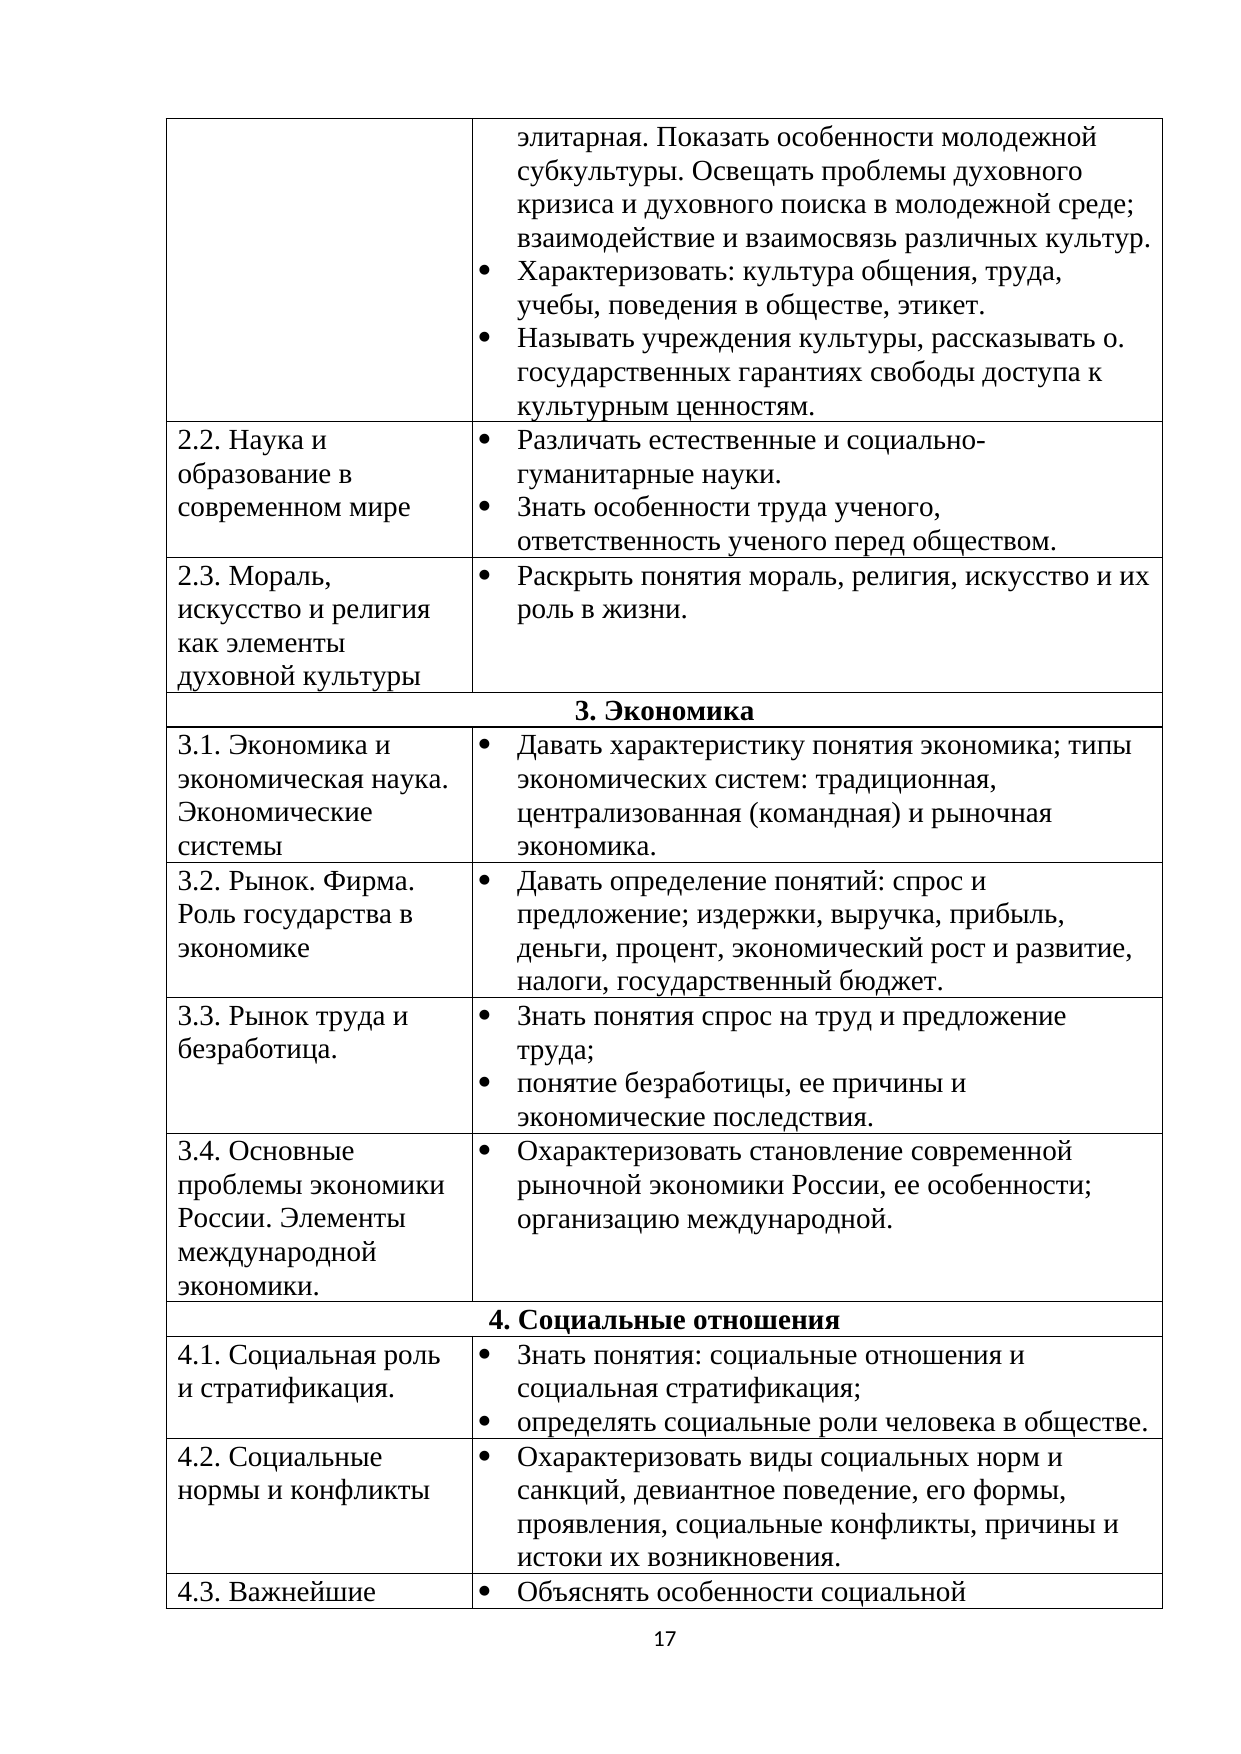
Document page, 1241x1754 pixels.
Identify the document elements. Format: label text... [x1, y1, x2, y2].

table_cell 3. Экономика [167, 693, 1162, 726]
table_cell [473, 119, 1162, 421]
table_cell 4. Социальные отношения [167, 1302, 1162, 1336]
table_cell Давать характеристику понятия экономика; типы экономических систем: традиционная, централизованная (командная) и рыночная экономика. [473, 728, 1162, 862]
table_cell Раскрыть понятия мораль, религия, искусство и их роль в жизни. [473, 558, 1162, 692]
table_cell Различать естественные и социально-гуманитарные науки. Знать особенности труда ученого, ответственность ученого перед обществом. [473, 422, 1162, 557]
table_cell 4.2. Социальные нормы и конфликты [167, 1439, 472, 1573]
table_cell 3.3. Рынок труда и безработица. [167, 998, 472, 1132]
table_cell 3.2. Рынок. Фирма. Роль государства в экономике [167, 863, 472, 997]
table_cell 3.1. Экономика и экономическая наука. Экономические системы [167, 728, 472, 862]
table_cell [473, 1574, 1162, 1608]
table_cell 2.2. Наука и образование в современном мире [167, 422, 472, 557]
table_cell Знать понятия спрос на труд и предложение труда; понятие безработицы, ее причины и экономические последствия. [473, 998, 1162, 1132]
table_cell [167, 1574, 472, 1608]
table_cell 2.3. Мораль, искусство и религия как элементы духовной культуры [167, 558, 472, 692]
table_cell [167, 119, 472, 421]
table_cell Давать определение понятий: спрос и предложение; издержки, выручка, прибыль, деньги, процент, экономический рост и развитие, налоги, государственный бюджет. [473, 863, 1162, 997]
table_cell Охарактеризовать виды социальных норм и санкций, девиантное поведение, его формы, проявления, социальные конфликты, причины и истоки их возникновения. [473, 1439, 1162, 1573]
table_cell 4.1. Социальная роль и стратификация. [167, 1337, 472, 1438]
table_cell 3.4. Основные проблемы экономики России. Элементы международной экономики. [167, 1134, 472, 1301]
table_cell Охарактеризовать становление современной рыночной экономики России, ее особенности; организацию международной. [473, 1134, 1162, 1301]
table_cell Знать понятия: социальные отношения и социальная стратификация; определять социальные роли человека в обществе. [473, 1337, 1162, 1438]
